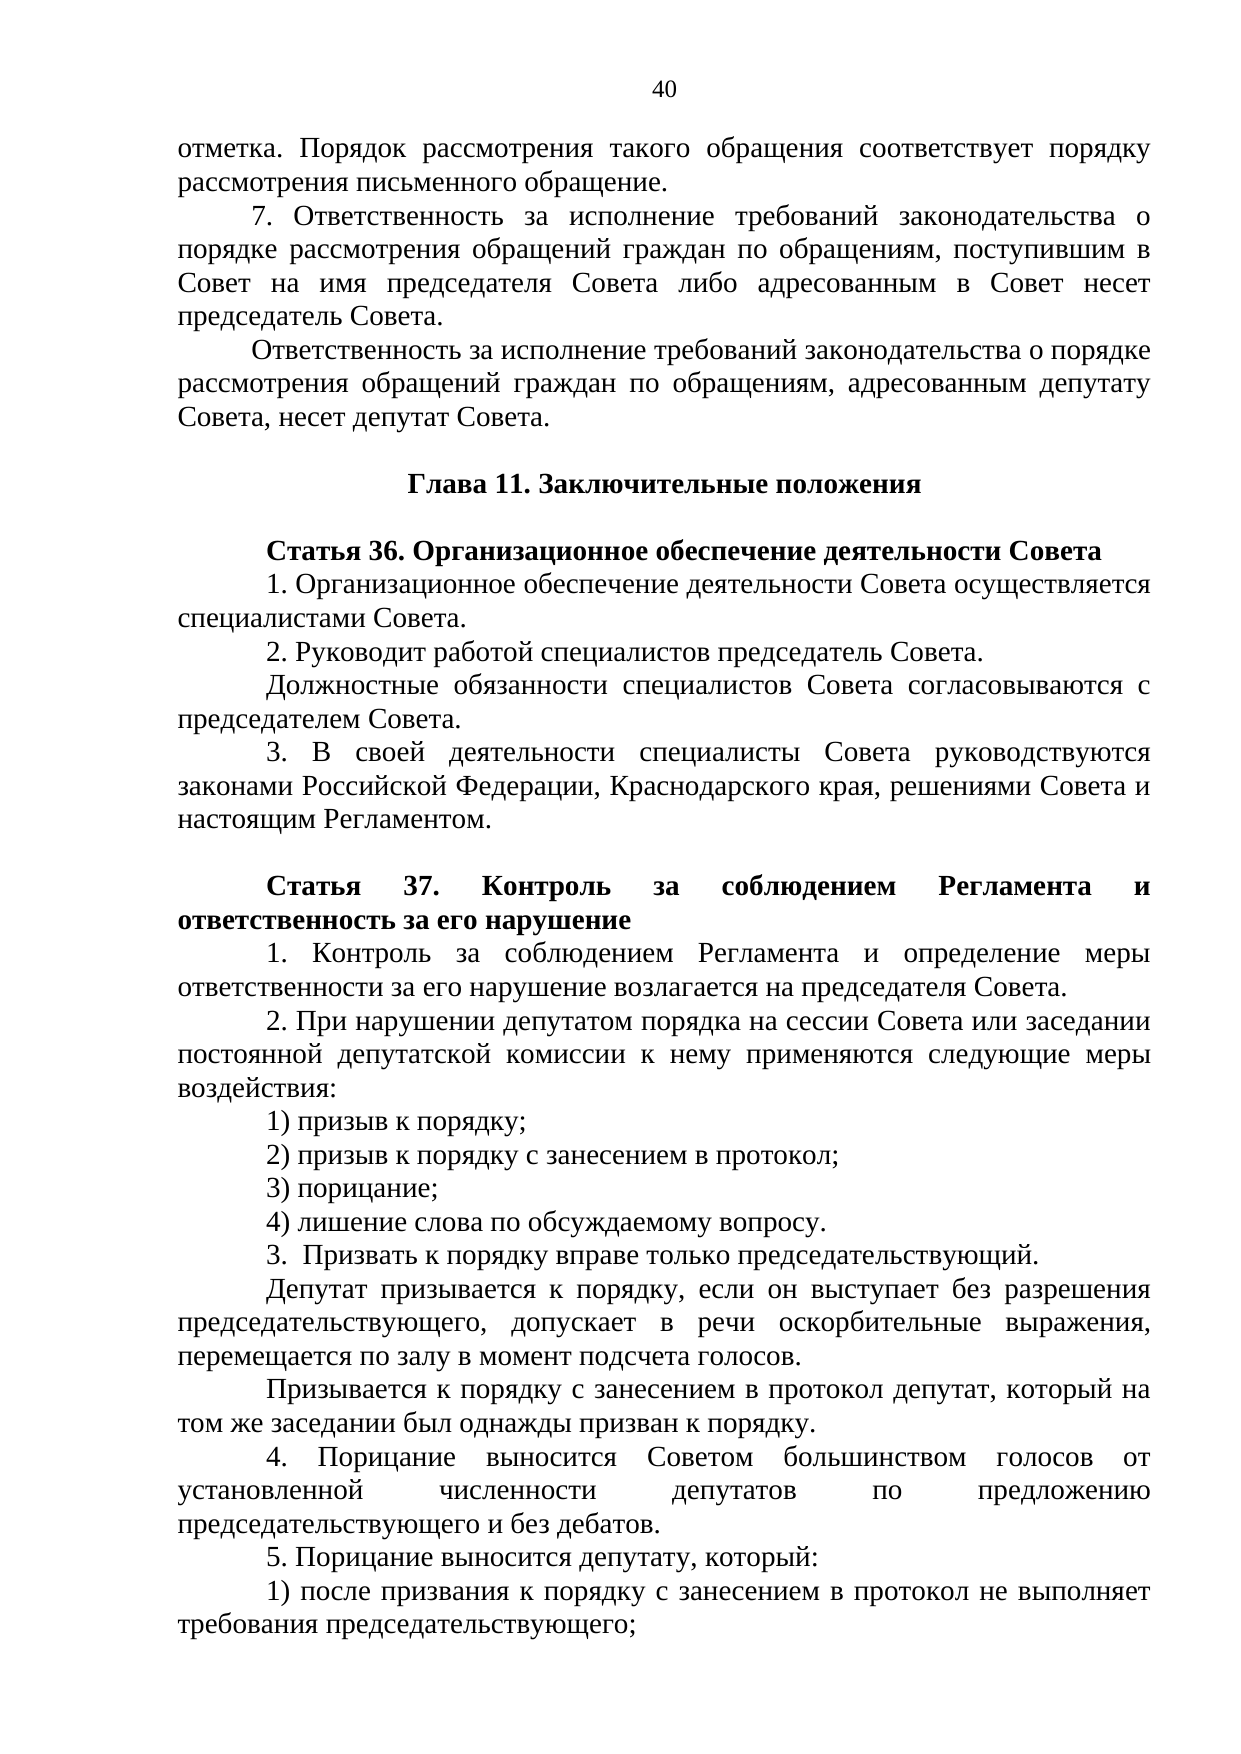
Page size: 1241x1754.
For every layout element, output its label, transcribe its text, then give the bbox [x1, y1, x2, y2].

text Ответственность за исполнение требований законодательства о порядке рассмотрения обращений граждан по обращениям, адресованным депутату Совета, несет депутат Совета. [177, 332, 1152, 432]
text 4) лишение слова по обсуждаемому вопросу. [177, 1204, 1152, 1237]
text Статья 36. Организационное обеспечение деятельности Совета [177, 533, 1152, 567]
text 1) призыв к порядку; [177, 1103, 1152, 1137]
text 2. Руководит работой специалистов председатель Совета. [177, 634, 1152, 667]
text 2) призыв к порядку с занесением в протокол; [177, 1137, 1152, 1170]
text 7. Ответственность за исполнение требований законодательства о порядке рассмотрения обращений граждан по обращениям, поступившим в Совет на имя председателя Совета либо адресованным в Совет несет председатель Совета. [177, 198, 1152, 332]
text 4. Порицание выносится Советом большинством голосов от установленной численности депутатов по предложению председательствующего и без дебатов. [177, 1439, 1152, 1539]
text 1. Организационное обеспечение деятельности Совета осуществляется специалистами Совета. [177, 567, 1152, 634]
text Статья 37. Контроль за соблюдением Регламента и ответственность за его нарушение [177, 868, 1152, 936]
text Должностные обязанности специалистов Совета согласовываются с председателем Совета. [177, 667, 1152, 734]
text 3. Призвать к порядку вправе только председательствующий. [177, 1237, 1152, 1271]
text Призывается к порядку с занесением в протокол депутат, который на том же заседании был однажды призван к порядку. [177, 1372, 1152, 1439]
text Глава 11. Заключительные положения [177, 466, 1152, 499]
text 2. При нарушении депутатом порядка на сессии Совета или заседании постоянной депутатской комиссии к нему применяются следующие меры воздействия: [177, 1003, 1152, 1103]
text 1. Контроль за соблюдением Регламента и определение меры ответственности за его нарушение возлагается на председателя Совета. [177, 936, 1152, 1003]
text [177, 131, 1152, 198]
text 3. В своей деятельности специалисты Совета руководствуются законами Российской Федерации, Краснодарского края, решениями Совета и настоящим Регламентом. [177, 734, 1152, 835]
text Депутат призывается к порядку, если он выступает без разрешения председательствующего, допускает в речи оскорбительные выражения, перемещается по залу в момент подсчета голосов. [177, 1271, 1152, 1372]
text 1) после призвания к порядку с занесением в протокол не выполняет требования председательствующего; [177, 1573, 1152, 1640]
text 3) порицание; [177, 1170, 1152, 1204]
text 5. Порицание выносится депутату, который: [177, 1539, 1152, 1573]
